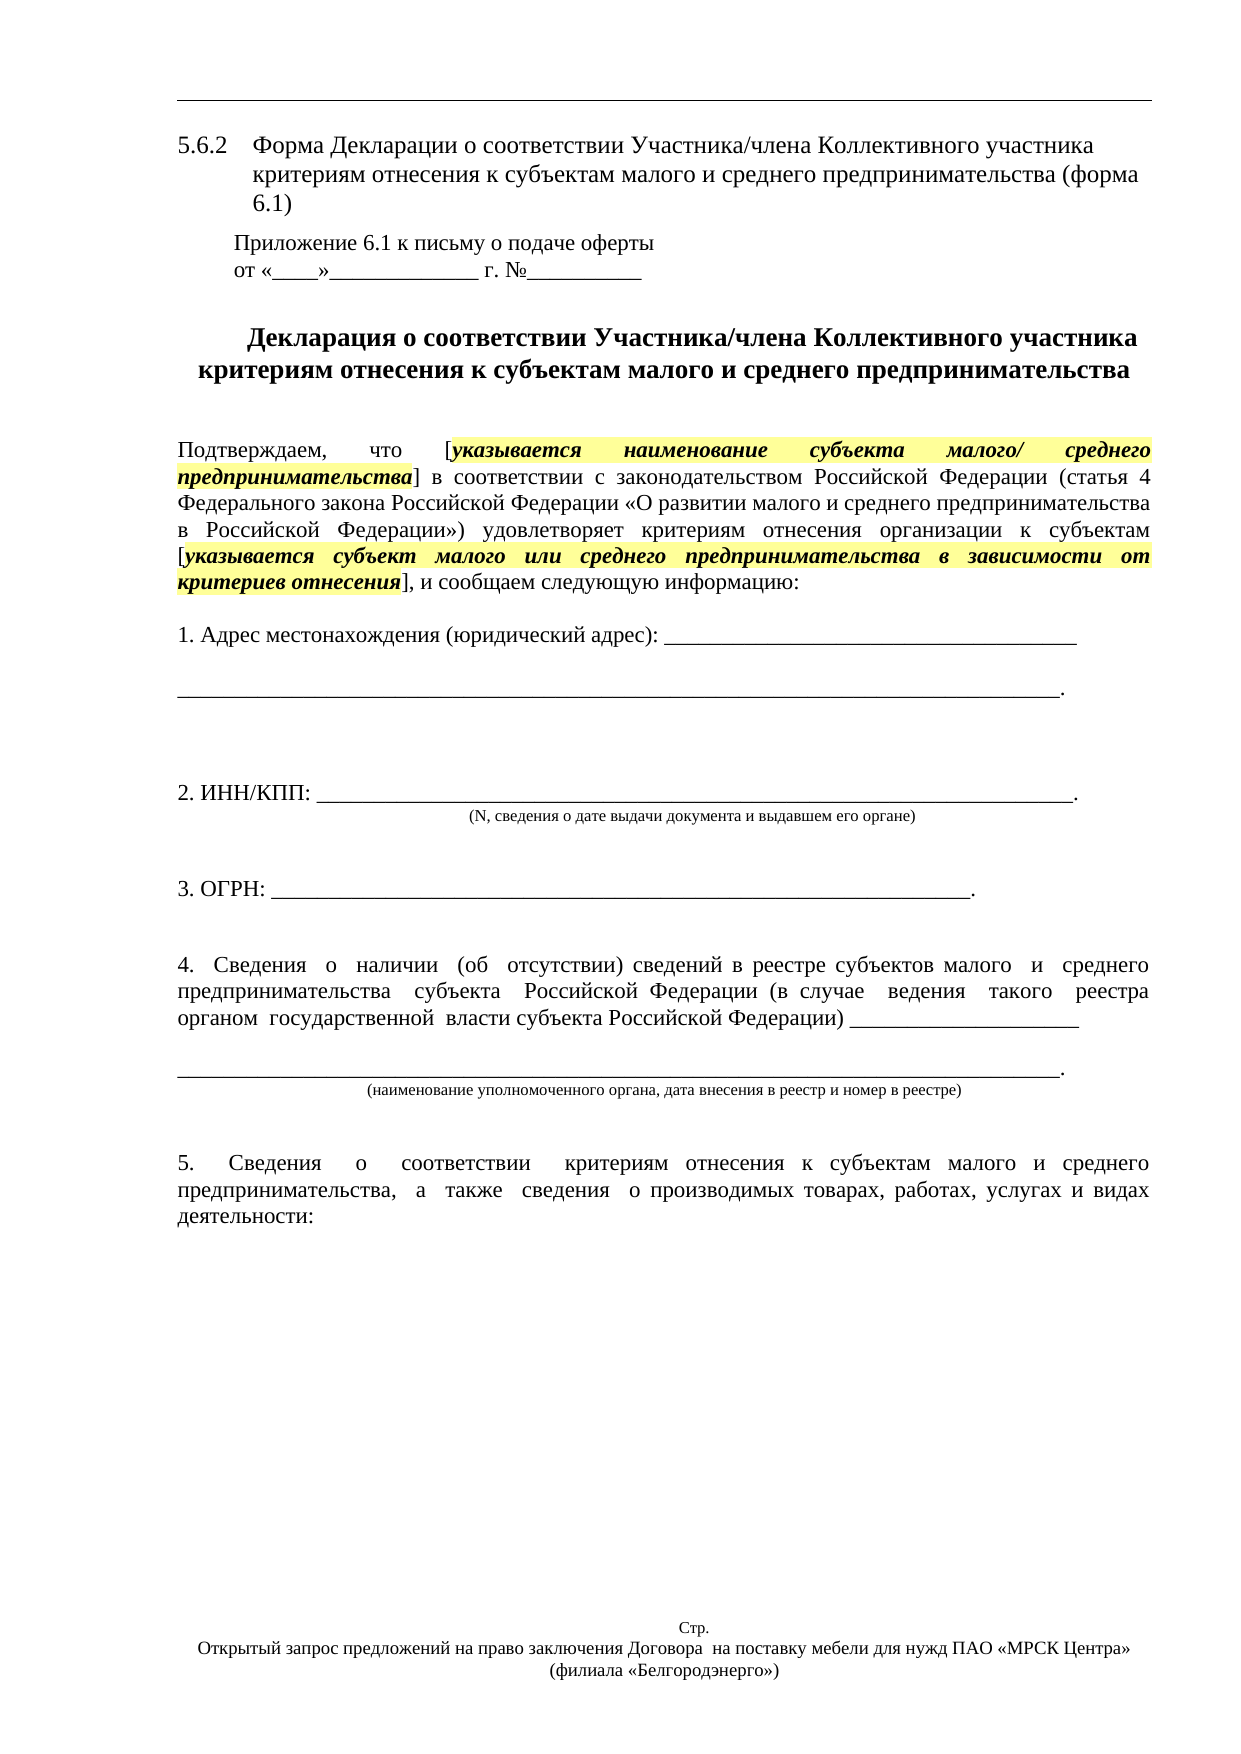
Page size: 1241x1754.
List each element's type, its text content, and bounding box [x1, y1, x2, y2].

text 3. ОГРН: _____________________________________________________________. [177, 875, 1152, 901]
text Декларация о соответствии Участника/члена Коллективного участника критериям отнесения к субъектам малого и среднего предпринимательства [177, 322, 1152, 384]
text 5. Сведения о соответствии критериям отнесения к субъектам малого и среднего предпринимательства, а также сведения о производимых товарах, работах, услугах и видах деятельности: [177, 1149, 1152, 1228]
subtitle Форма Декларации о соответствии Участника/члена Коллективного участника критериям отнесения к субъектам малого и среднего предпринимательства (форма 6.1) [177, 131, 1152, 217]
text (наименование уполномоченного органа, дата внесения в реестр и номер в реестре) [177, 1080, 1152, 1099]
text Подтверждаем, что [указывается наименование субъекта малого/ среднего предпринимательства] в соответствии с законодательством Российской Федерации (статья 4 Федерального закона Российской Федерации «О развитии малого и среднего предпринимательства в Российской Федерации») удовлетворяет критериям отнесения организации к субъектам [указывается субъект малого или среднего предпринимательства в зависимости от критериев отнесения], и сообщаем следующую информацию: [177, 437, 1152, 568]
text _____________________________________________________________________________. [177, 1054, 1152, 1080]
text Приложение 6.1 к письму о подаче оферты от «____»_____________ г. №__________ [233, 229, 1152, 282]
text 2. ИНН/КПП: __________________________________________________________________. [177, 779, 1152, 806]
text (N, сведения о дате выдачи документа и выдавшем его органе) [177, 806, 1152, 825]
text 1. Адрес местонахождения (юридический адрес): ____________________________________ [177, 621, 1152, 647]
text 4. Сведения о наличии (об отсутствии) сведений в реестре субъектов малого и среднего предпринимательства субъекта Российской Федерации (в случае ведения такого реестра органом государственной власти субъекта Российской Федерации) ____________________ [177, 951, 1152, 1030]
text _____________________________________________________________________________. [177, 674, 1152, 700]
